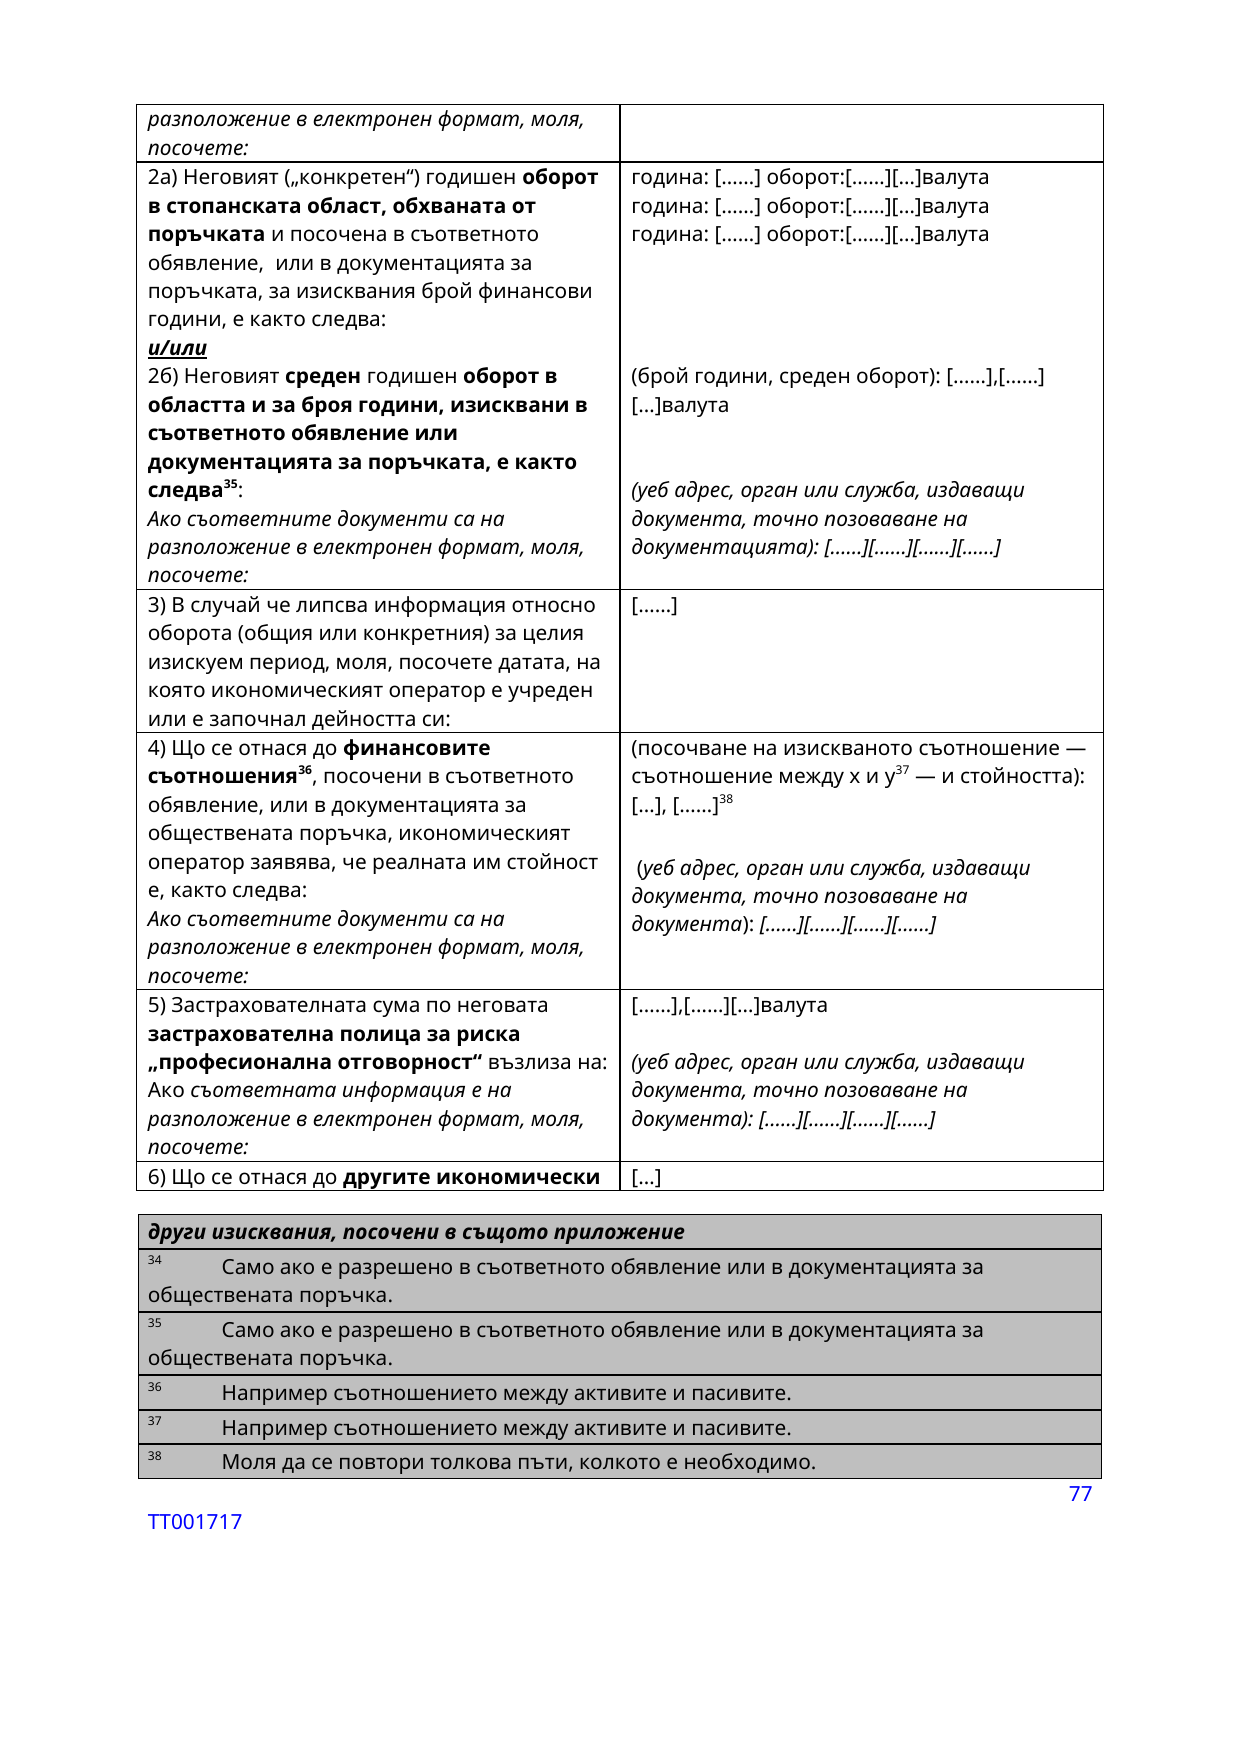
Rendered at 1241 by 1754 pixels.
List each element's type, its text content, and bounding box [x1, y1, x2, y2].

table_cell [137, 105, 619, 161]
table_cell година: [……] оборот:[……][…]валута година: [……] оборот:[……][…]валута година: [……] оборот:[……][…]валута (брой години, среден оборот): [……],[……][…]валута (уеб адрес, орган или служба, издаващи документа, точно позоваване на документацията): [……][……][……][……] [621, 163, 1103, 589]
table_cell 2а) Неговият („конкретен“) годишен оборот в стопанската област, обхваната от поръчката и посочена в съответното обявление, или в документацията за поръчката, за изисквания брой финансови години, е както следва: и/или 2б) Неговият среден годишен оборот в областта и за броя години, изисквани в съответното обявление или документацията за поръчката, е както следва: Ако съответните документи са на разположение в електронен формат, моля, посочете: [137, 163, 619, 589]
table_cell 4) Що се отнася до финансовите съотношения, посочени в съответното обявление, или в документацията за обществената поръчка, икономическият оператор заявява, че реалната им стойност е, както следва: Ако съответните документи са на разположение в електронен формат, моля, посочете: [137, 733, 619, 989]
table_cell 5) Застрахователната сума по неговата застрахователна полица за риска „професионална отговорност“ възлиза на: Ако съответната информация е на разположение в електронен формат, моля, посочете: [137, 990, 619, 1161]
table_cell [……] [621, 590, 1103, 732]
table_cell 3) В случай че липсва информация относно оборота (общия или конкретния) за целия изискуем период, моля, посочете датата, на която икономическият оператор е учреден или е започнал дейността си: [137, 590, 619, 732]
table_cell (посочване на изискваното съотношение — съотношение между х и у — и стойността): […], [……] (уеб адрес, орган или служба, издаващи документа, точно позоваване на документа): [……][……][……][……] [621, 733, 1103, 989]
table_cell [621, 105, 1103, 161]
table_cell [……],[……][…]валута (уеб адрес, орган или служба, издаващи документа, точно позоваване на документа): [……][……][……][……] [621, 990, 1103, 1161]
table_cell […] (уеб адрес, орган или служба, издаващи документа, точно позоваване на документацията): [……][……][……][……] [621, 1162, 1103, 1190]
